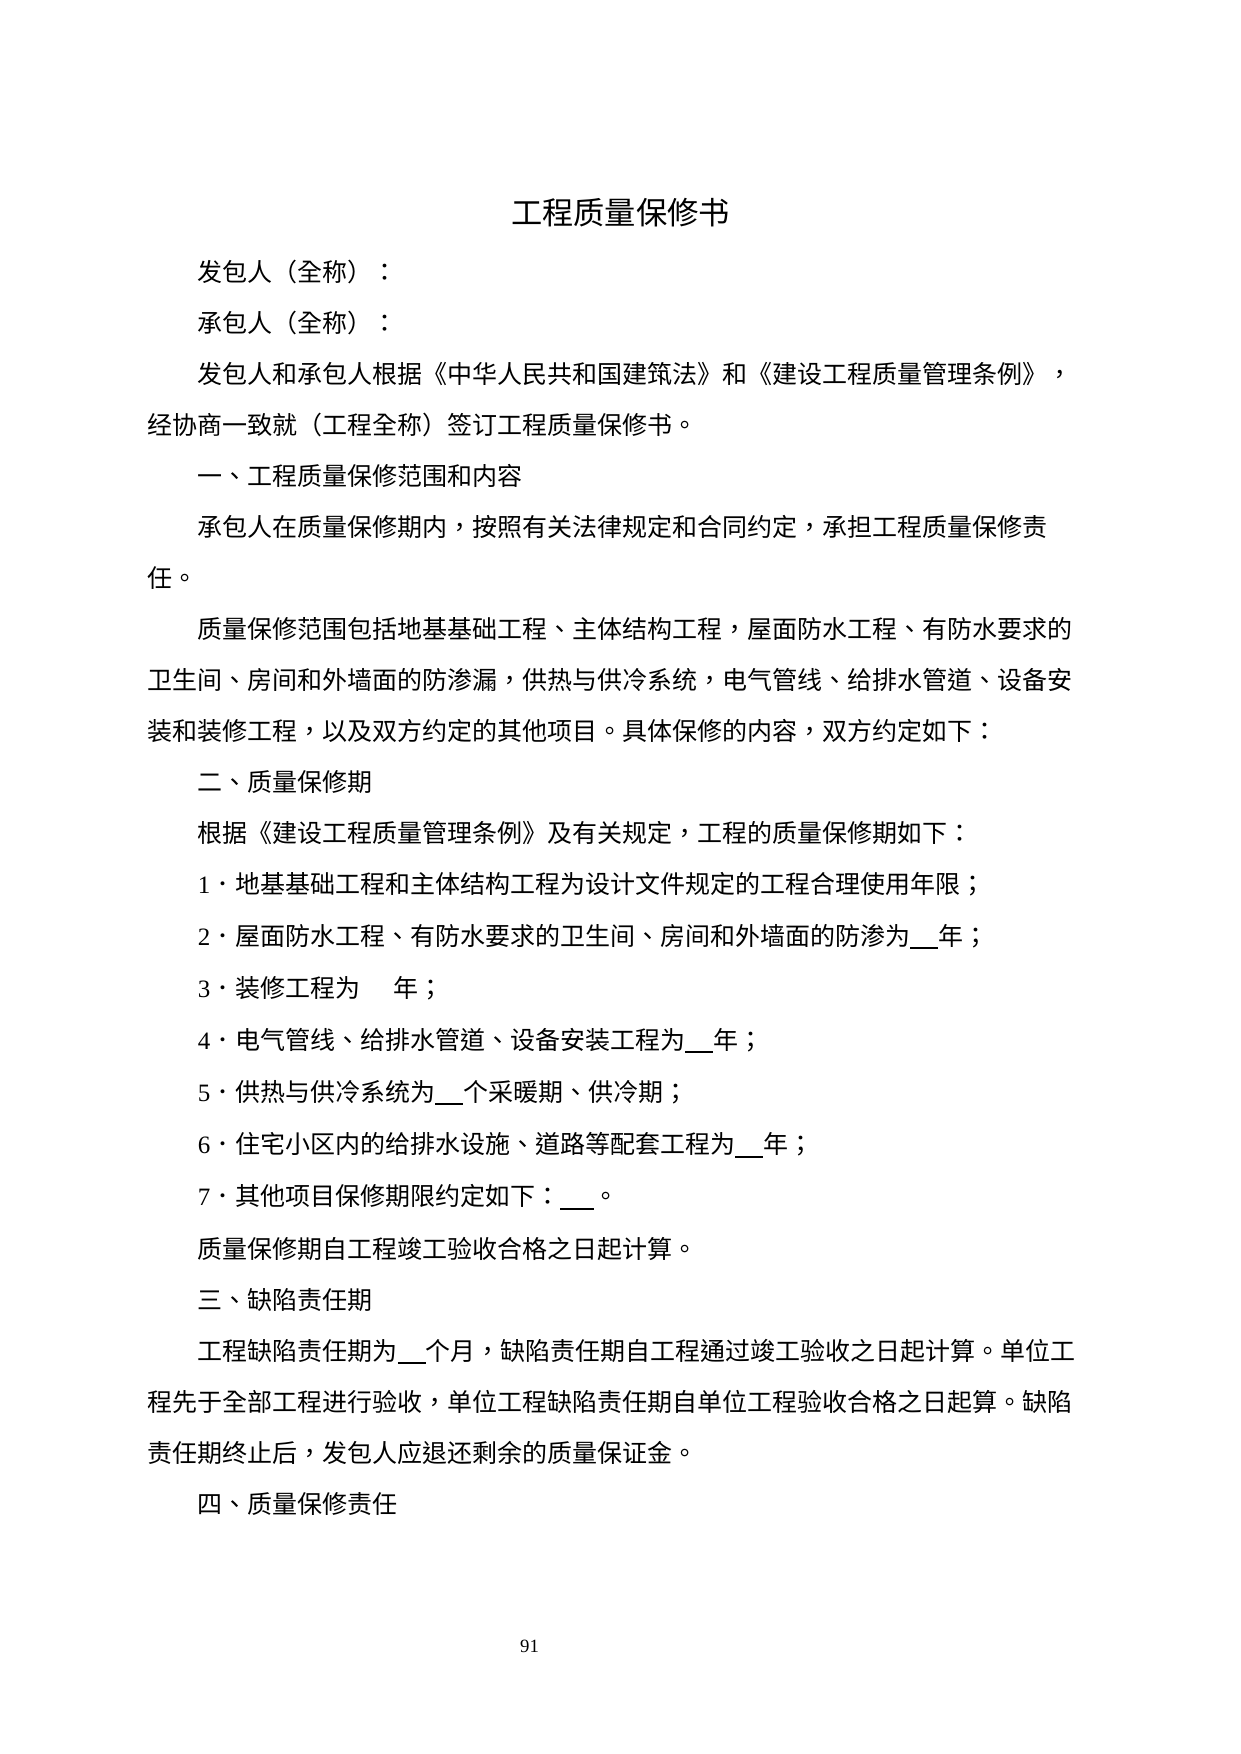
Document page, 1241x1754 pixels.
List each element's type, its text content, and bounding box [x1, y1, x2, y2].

text 承包人（全称）： [148, 306, 1093, 340]
text 二、质量保修期 [148, 765, 1093, 799]
text 6．住宅小区内的给排水设施、道路等配套工程为 年； [148, 1127, 1093, 1161]
text 1．地基基础工程和主体结构工程为设计文件规定的工程合理使用年限； [148, 867, 1093, 901]
text 工程质量保修书 [148, 191, 1093, 233]
text 质量保修范围包括地基基础工程、主体结构工程，屋面防水工程、有防水要求的卫生间、房间和外墙面的防渗漏，供热与供冷系统，电气管线、给排水管道、设备安装和装修工程，以及双方约定的其他项目。具体保修的内容，双方约定如下： [148, 612, 1093, 748]
text 2．屋面防水工程、有防水要求的卫生间、房间和外墙面的防渗为 年； [148, 918, 1093, 952]
text 3．装修工程为 年； [148, 970, 1093, 1004]
text 承包人在质量保修期内，按照有关法律规定和合同约定，承担工程质量保修责任。 [148, 510, 1093, 595]
text 根据《建设工程质量管理条例》及有关规定，工程的质量保修期如下： [148, 816, 1093, 850]
text 发包人（全称）： [148, 254, 1093, 289]
text 5．供热与供冷系统为 个采暖期、供冷期； [148, 1075, 1093, 1109]
text 一、工程质量保修范围和内容 [148, 459, 1093, 493]
text 三、缺陷责任期 [148, 1282, 1093, 1316]
text 7．其他项目保修期限约定如下： 。 [148, 1179, 1093, 1213]
text 四、质量保修责任 [148, 1486, 1093, 1521]
text 发包人和承包人根据《中华人民共和国建筑法》和《建设工程质量管理条例》，经协商一致就（工程全称）签订工程质量保修书。 [148, 357, 1093, 442]
text 质量保修期自工程竣工验收合格之日起计算。 [148, 1231, 1093, 1265]
text 工程缺陷责任期为 个月，缺陷责任期自工程通过竣工验收之日起计算。单位工程先于全部工程进行验收，单位工程缺陷责任期自单位工程验收合格之日起算。缺陷责任期终止后，发包人应退还剩余的质量保证金。 [148, 1333, 1093, 1469]
text 4．电气管线、给排水管道、设备安装工程为 年； [148, 1022, 1093, 1057]
